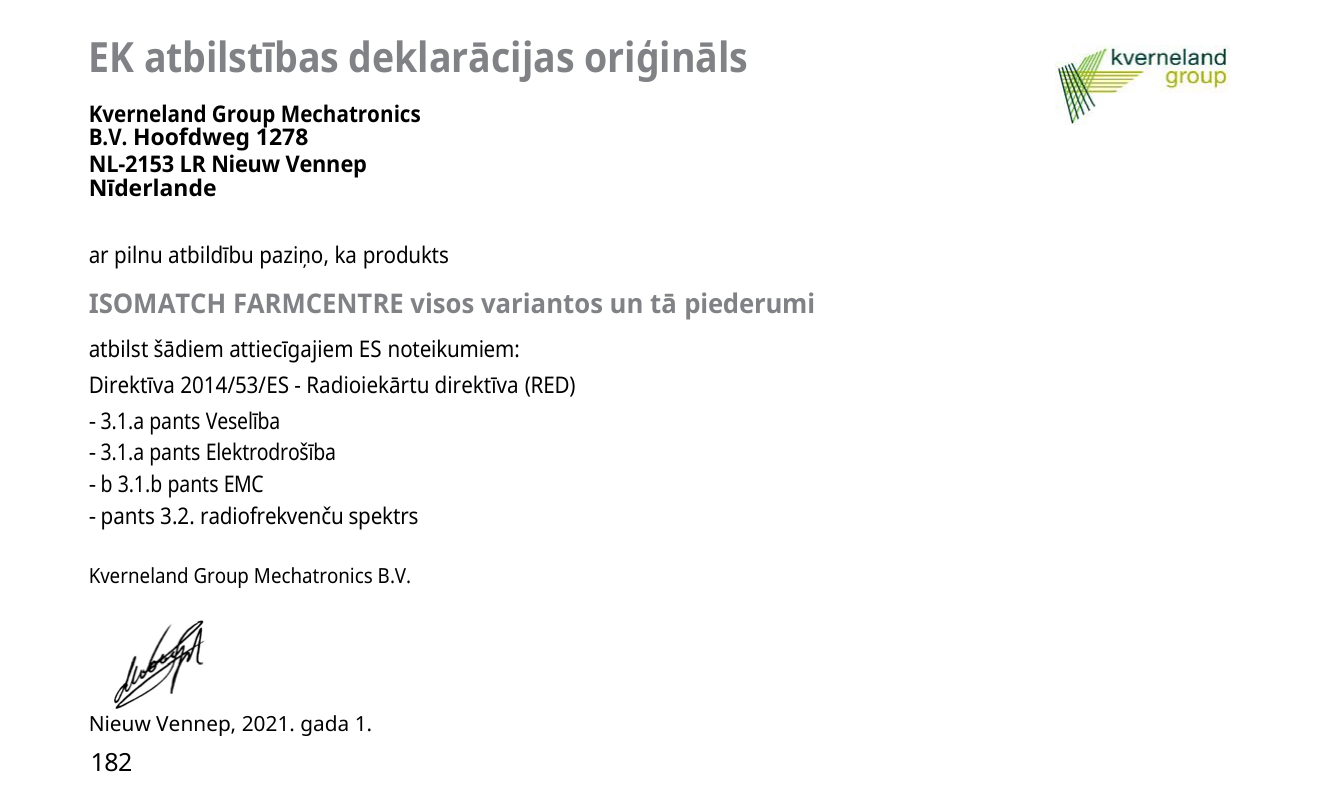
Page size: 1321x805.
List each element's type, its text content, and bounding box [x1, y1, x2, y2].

list 3.1.a pants Elektrodrošība [88, 436, 1258, 468]
list 3.1.a pants Veselība [88, 404, 1258, 436]
text ar pilnu atbildību paziņo, ka produkts [88, 239, 1258, 270]
list b 3.1.b pants EMC [88, 468, 1258, 499]
text atbilst šādiem attiecīgajiem ES noteikumiem: [88, 333, 1258, 364]
picture [113, 619, 205, 709]
text ISOMATCH FARMCENTRE visos variantos un tā piederumi [88, 284, 1258, 321]
list pants 3.2. radiofrekvenču spektrs [88, 500, 1258, 531]
text Direktīva 2014/53/ES - Radioiekārtu direktīva (RED) [88, 369, 1258, 400]
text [88, 561, 451, 737]
text NL-2153 LR Nieuw Vennep Nīderlande [88, 153, 390, 203]
text Kverneland Group Mechatronics B.V. Hoofdweg 1278 [88, 102, 463, 153]
picture [1055, 45, 1230, 127]
subtitle EK atbilstības deklarācijas oriģināls [88, 27, 1258, 84]
